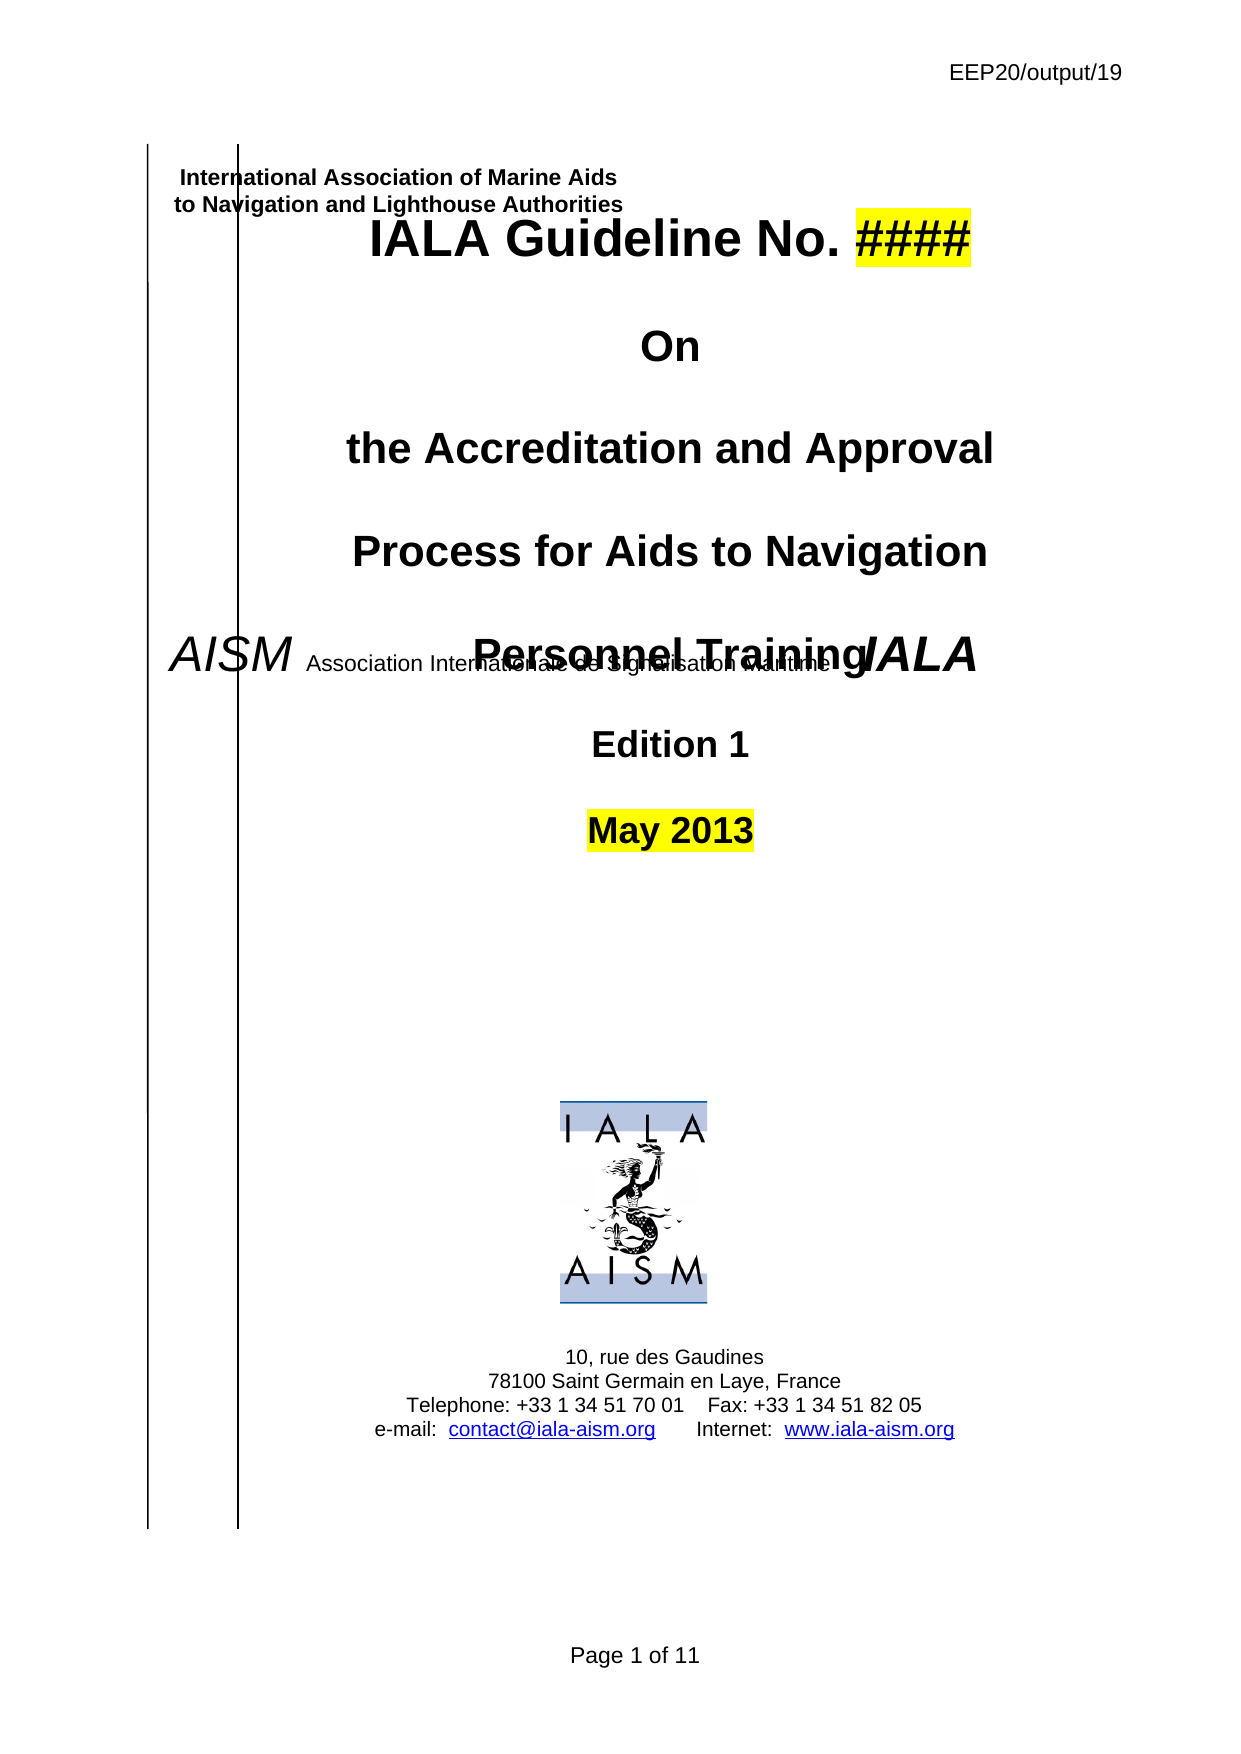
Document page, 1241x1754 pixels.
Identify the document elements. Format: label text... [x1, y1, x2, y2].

title Document Revisions [148, 137, 1122, 175]
picture [560, 1101, 708, 1304]
